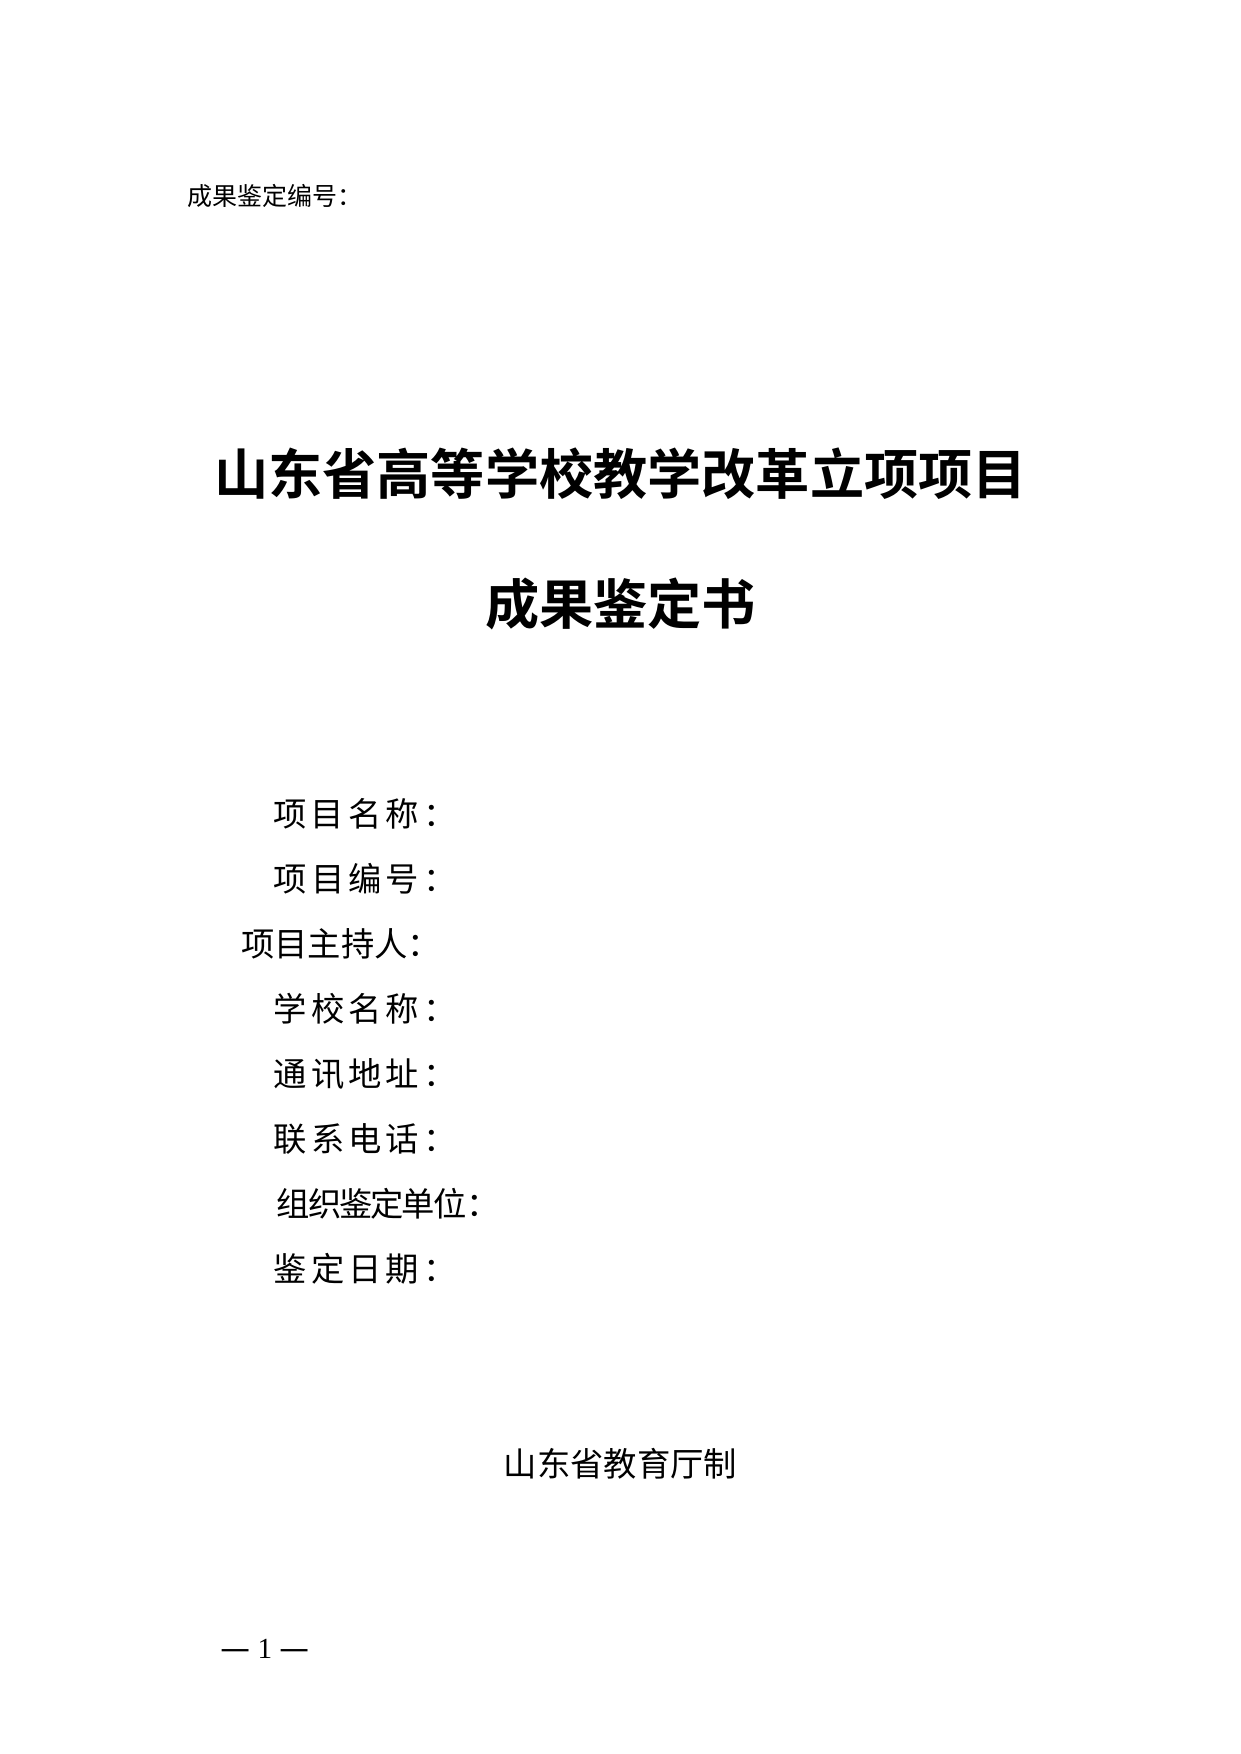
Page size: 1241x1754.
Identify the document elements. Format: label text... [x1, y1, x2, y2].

text 山东省教育厅制 [187, 1429, 1053, 1494]
text 成果鉴定编号： [187, 162, 1053, 227]
text 通讯地址： [187, 1039, 1053, 1104]
text 联系电话： [187, 1104, 1053, 1169]
text 项目编号： [187, 844, 1053, 909]
text 学校名称： [187, 974, 1053, 1039]
text 鉴定日期： [187, 1234, 1053, 1299]
text 成果鉴定书 [187, 552, 1053, 649]
text 项目主持人： [187, 909, 1053, 974]
text 项目名称： [187, 779, 1053, 844]
text 组织鉴定单位： [187, 1169, 1053, 1234]
text 山东省高等学校教学改革立项项目 [187, 422, 1053, 519]
